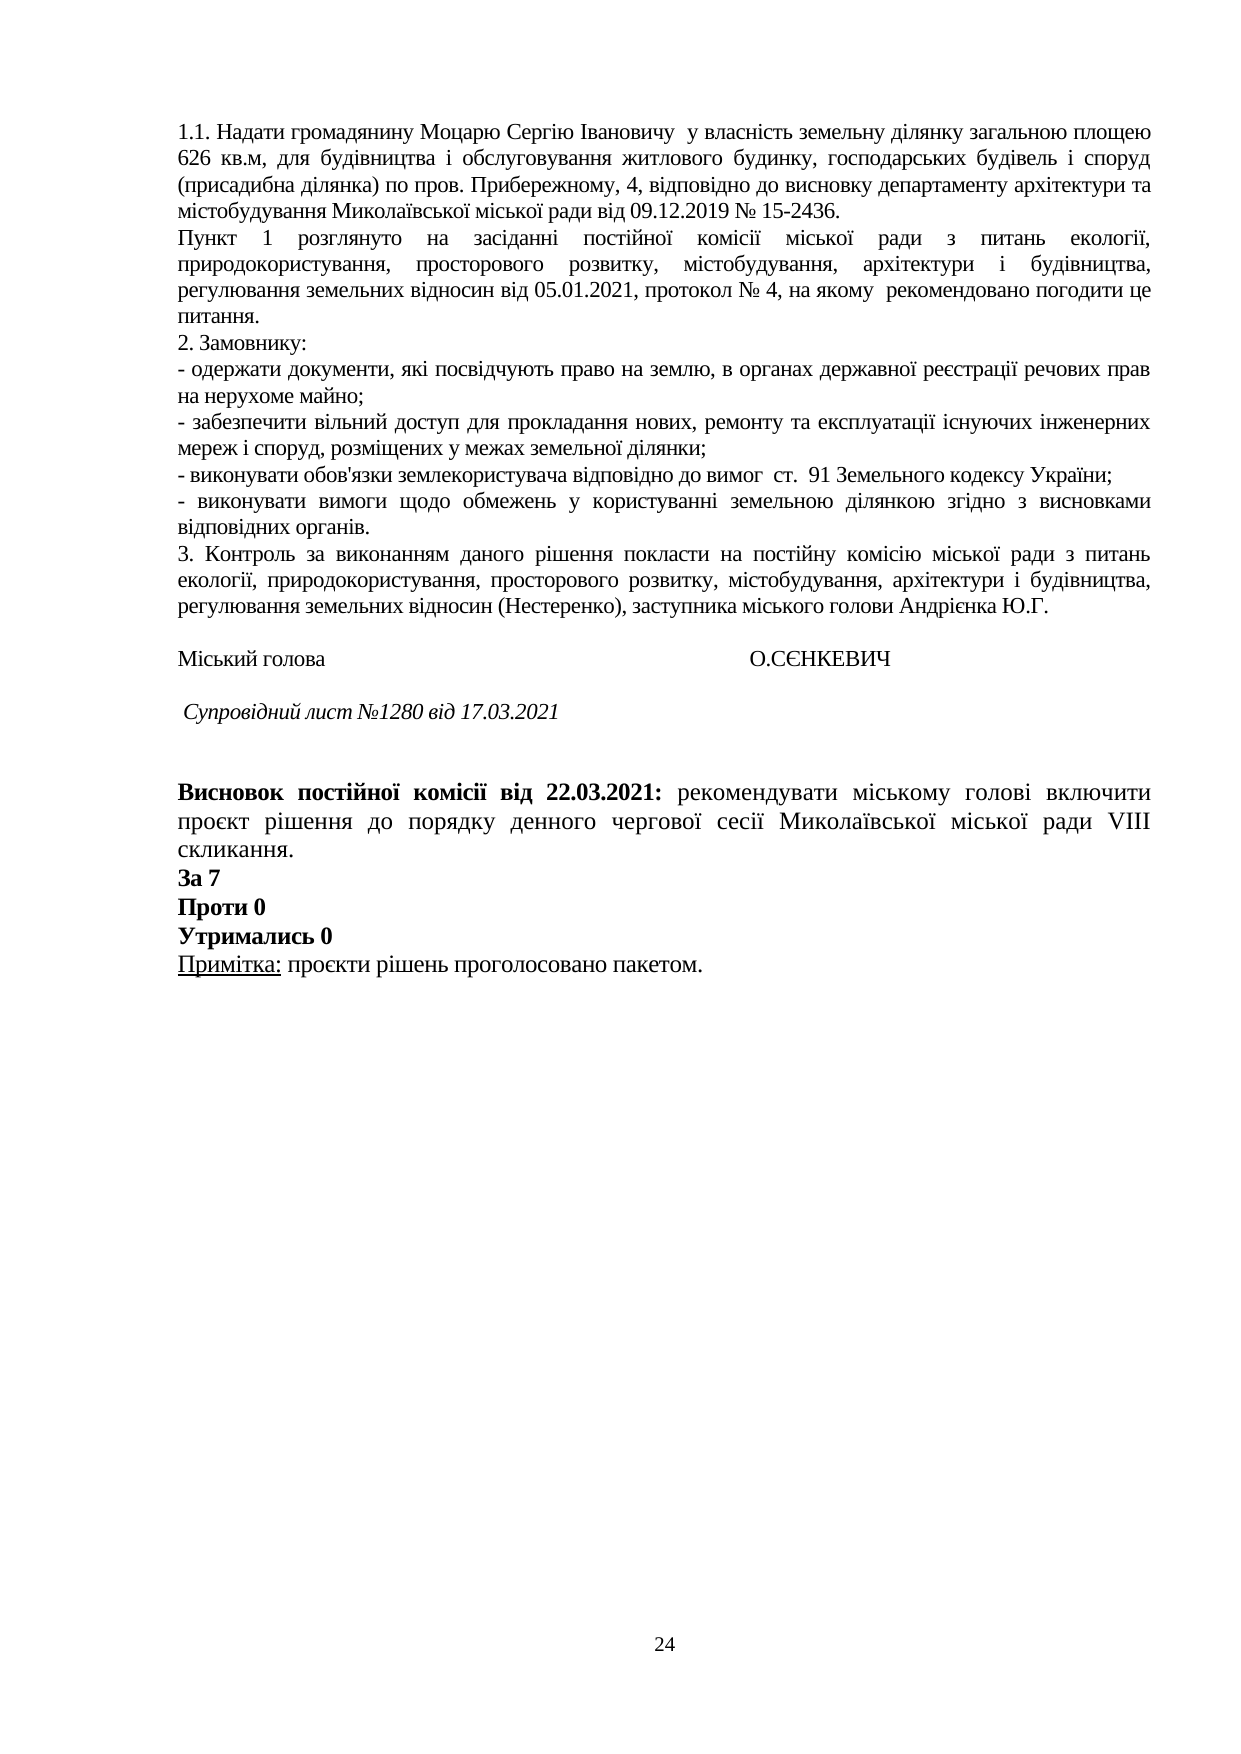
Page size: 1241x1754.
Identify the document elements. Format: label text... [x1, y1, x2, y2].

text 1.1. Надати громадянину Моцарю Сергію Івановичу у власність земельну ділянку загальною площею 626 кв.м, для будівництва і обслуговування житлового будинку, господарських будівель і споруд (присадибна ділянка) по пров. Прибережному, 4, відповідно до висновку департаменту архітектури та містобудування Миколаївської міської ради від 09.12.2019 № 15-2436. [177, 118, 1152, 223]
text 3. Контроль за виконанням даного рішення покласти на постійну комісію міської ради з питань екології, природокористування, просторового розвитку, містобудування, архітектури і будівництва, регулювання земельних відносин (Нестеренко), заступника міського голови Андрієнка Ю.Г. [177, 540, 1152, 619]
text Супровідний лист №1280 від 17.03.2021 [177, 698, 1152, 724]
text Міський голова О.СЄНКЕВИЧ [177, 645, 1152, 672]
text 2. Замовнику: [177, 329, 1152, 355]
text Утримались 0 [177, 921, 1152, 949]
text Висновок постійної комісії від 22.03.2021: рекомендувати міському голові включити проєкт рішення до порядку денного чергової сесії Миколаївської міської ради VIII скликання. [177, 777, 1152, 863]
text - забезпечити вільний доступ для прокладання нових, ремонту та експлуатації існуючих інженерних мереж і споруд, розміщених у межах земельної ділянки; [177, 408, 1152, 461]
text - виконувати обов'язки землекористувача відповідно до вимог ст. 91 Земельного кодексу України; [177, 461, 1152, 487]
text Пункт 1 розглянуто на засіданні постійної комісії міської ради з питань екології, природокористування, просторового розвитку, містобудування, архітектури і будівництва, регулювання земельних відносин від 05.01.2021, протокол № 4, на якому рекомендовано погодити це питання. [177, 223, 1152, 329]
text - одержати документи, які посвідчують право на землю, в органах державної реєстрації речових прав на нерухоме майно; [177, 355, 1152, 408]
text Проти 0 [177, 892, 1152, 921]
text - виконувати вимоги щодо обмежень у користуванні земельною ділянкою згідно з висновками відповідних органів. [177, 487, 1152, 540]
text Примітка: проєкти рішень проголосовано пакетом. [177, 949, 1152, 978]
text За 7 [177, 863, 1152, 892]
